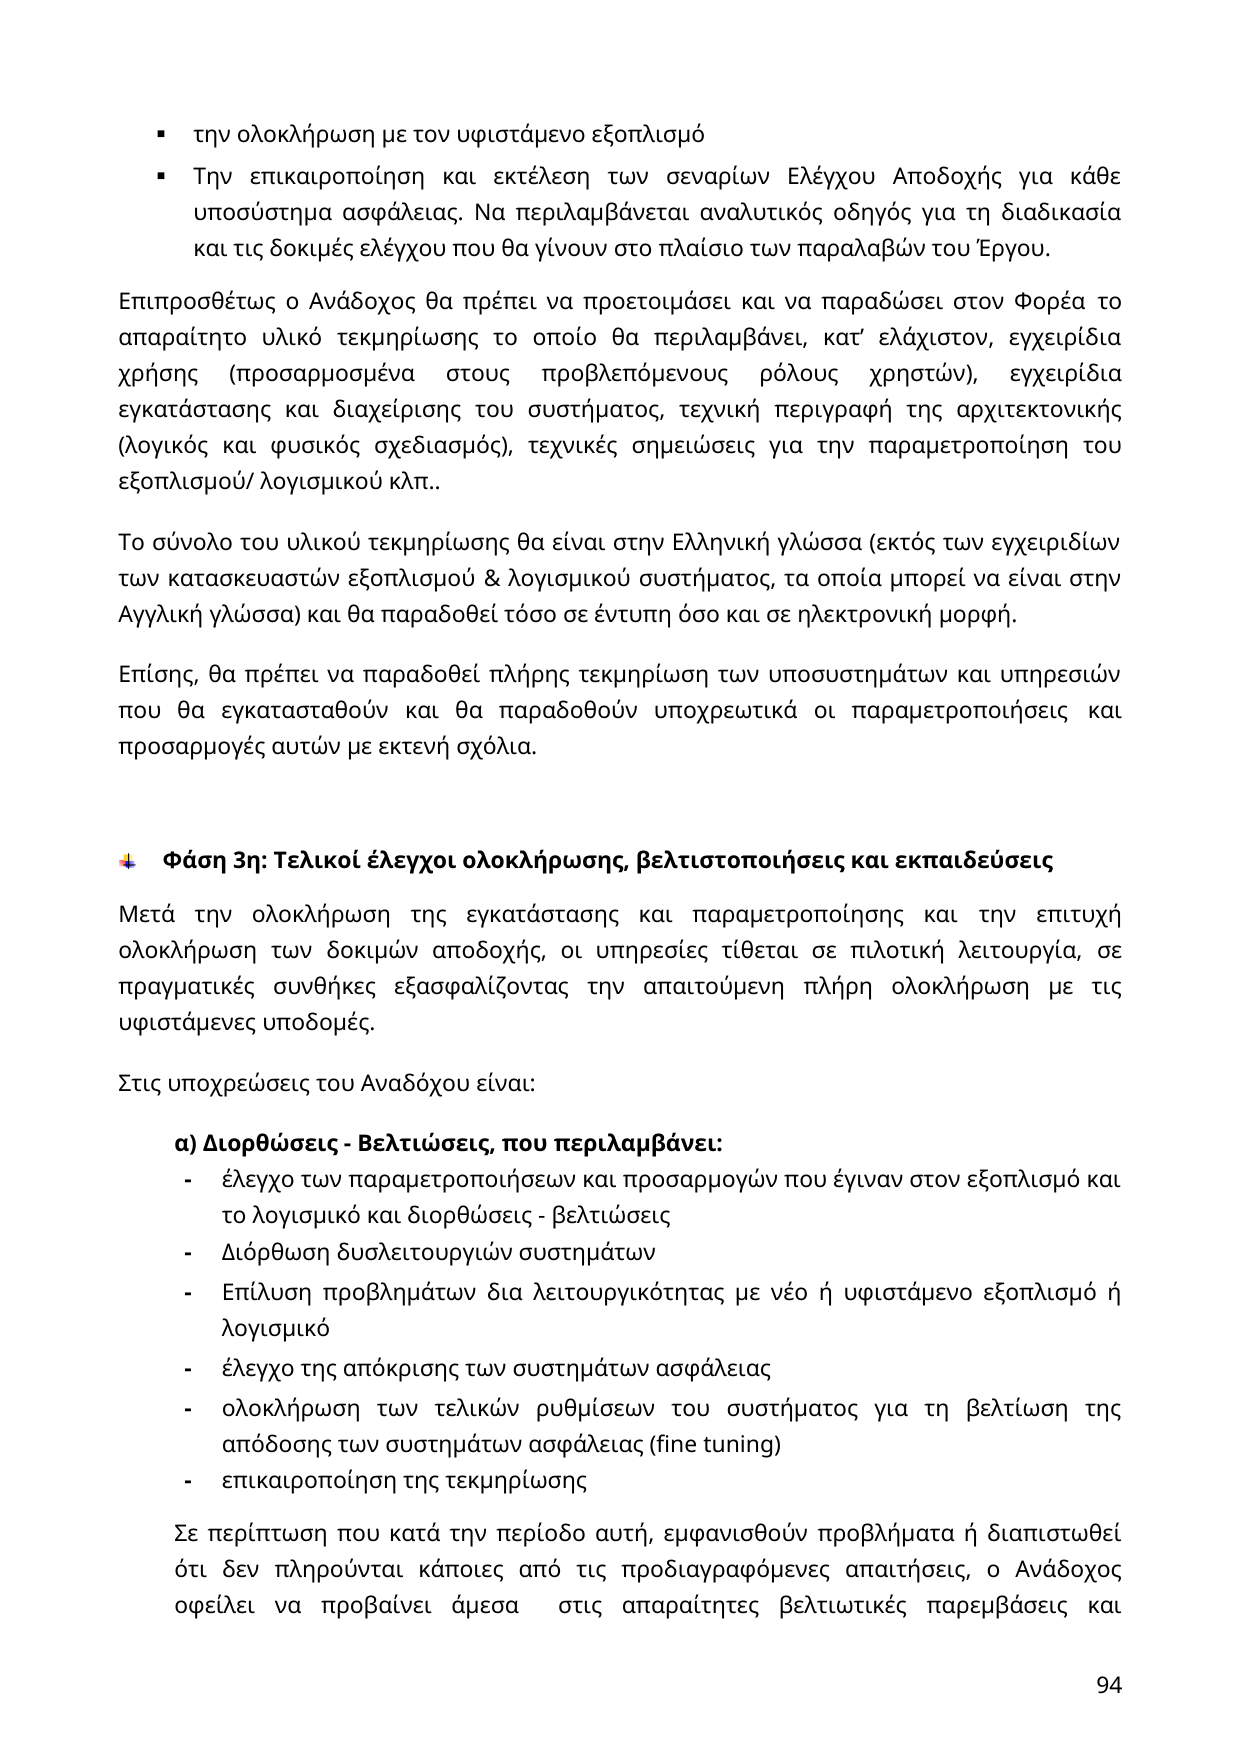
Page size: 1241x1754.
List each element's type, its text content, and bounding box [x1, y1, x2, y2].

picture [119, 852, 136, 869]
list ολοκλήρωση των τελικών ρυθμίσεων του συστήματος για τη βελτίωση της απόδοσης των συστημάτων ασφάλειας (fine tuning) [184, 1392, 1122, 1459]
list Επίλυση προβλημάτων δια λειτουργικότητας με νέο ή υφιστάμενο εξοπλισμό ή λογισμικό [184, 1276, 1122, 1343]
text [174, 1517, 1122, 1620]
text α) Διορθώσεις - Βελτιώσεις, που περιλαμβάνει: [174, 1127, 1122, 1159]
list έλεγχο των παραμετροποιήσεων και προσαρμογών που έγιναν στον εξοπλισμό και το λογισμικό και διορθώσεις - βελτιώσεις [184, 1163, 1122, 1231]
text Στις υποχρεώσεις του Αναδόχου είναι: [118, 1066, 1122, 1098]
list επικαιροποίηση της τεκμηρίωσης [222, 1464, 1122, 1495]
list Διόρθωση δυσλειτουργιών συστημάτων [222, 1236, 1122, 1267]
list Την επικαιροποίηση και εκτέλεση των σεναρίων Ελέγχου Αποδοχής για κάθε υποσύστημα ασφάλειας. Να περιλαμβάνεται αναλυτικός οδηγός για τη διαδικασία και τις δοκιμές ελέγχου που θα γίνουν στο πλαίσιο των παραλαβών του Έργου. [156, 160, 1122, 263]
list την ολοκλήρωση με τον υφιστάμενο εξοπλισμό [156, 118, 1122, 149]
list έλεγχο της απόκρισης των συστημάτων ασφάλειας [222, 1352, 1122, 1383]
text Το σύνολο του υλικού τεκμηρίωσης θα είναι στην Ελληνική γλώσσα (εκτός των εγχειριδίων των κατασκευαστών εξοπλισμού & λογισμικού συστήματος, τα οποία μπορεί να είναι στην Αγγλική γλώσσα) και θα παραδοθεί τόσο σε έντυπη όσο και σε ηλεκτρονική μορφή. [118, 526, 1122, 629]
text Επίσης, θα πρέπει να παραδοθεί πλήρης τεκμηρίωση των υποσυστημάτων και υπηρεσιών που θα εγκατασταθούν και θα παραδοθούν υποχρεωτικά οι παραμετροποιήσεις και προσαρμογές αυτών με εκτενή σχόλια. [118, 658, 1122, 762]
text Επιπροσθέτως ο Ανάδοχος θα πρέπει να προετοιμάσει και να παραδώσει στον Φορέα το απαραίτητο υλικό τεκμηρίωσης το οποίο θα περιλαμβάνει, κατ’ ελάχιστον, εγχειρίδια χρήσης (προσαρμοσμένα στους προβλεπόμενους ρόλους χρηστών), εγχειρίδια εγκατάστασης και διαχείρισης του συστήματος, τεχνική περιγραφή της αρχιτεκτονικής (λογικός και φυσικός σχεδιασμός), τεχνικές σημειώσεις για την παραμετροποίηση του εξοπλισμού/ λογισμικού κλπ.. [118, 285, 1122, 496]
list Φάση 3η: Τελικοί έλεγχοι ολοκλήρωσης, βελτιστοποιήσεις και εκπαιδεύσεις [118, 844, 1122, 876]
text Μετά την ολοκλήρωση της εγκατάστασης και παραμετροποίησης και την επιτυχή ολοκλήρωση των δοκιμών αποδοχής, οι υπηρεσίες τίθεται σε πιλοτική λειτουργία, σε πραγματικές συνθήκες εξασφαλίζοντας την απαιτούμενη πλήρη ολοκλήρωση με τις υφιστάμενες υποδομές. [118, 898, 1122, 1037]
